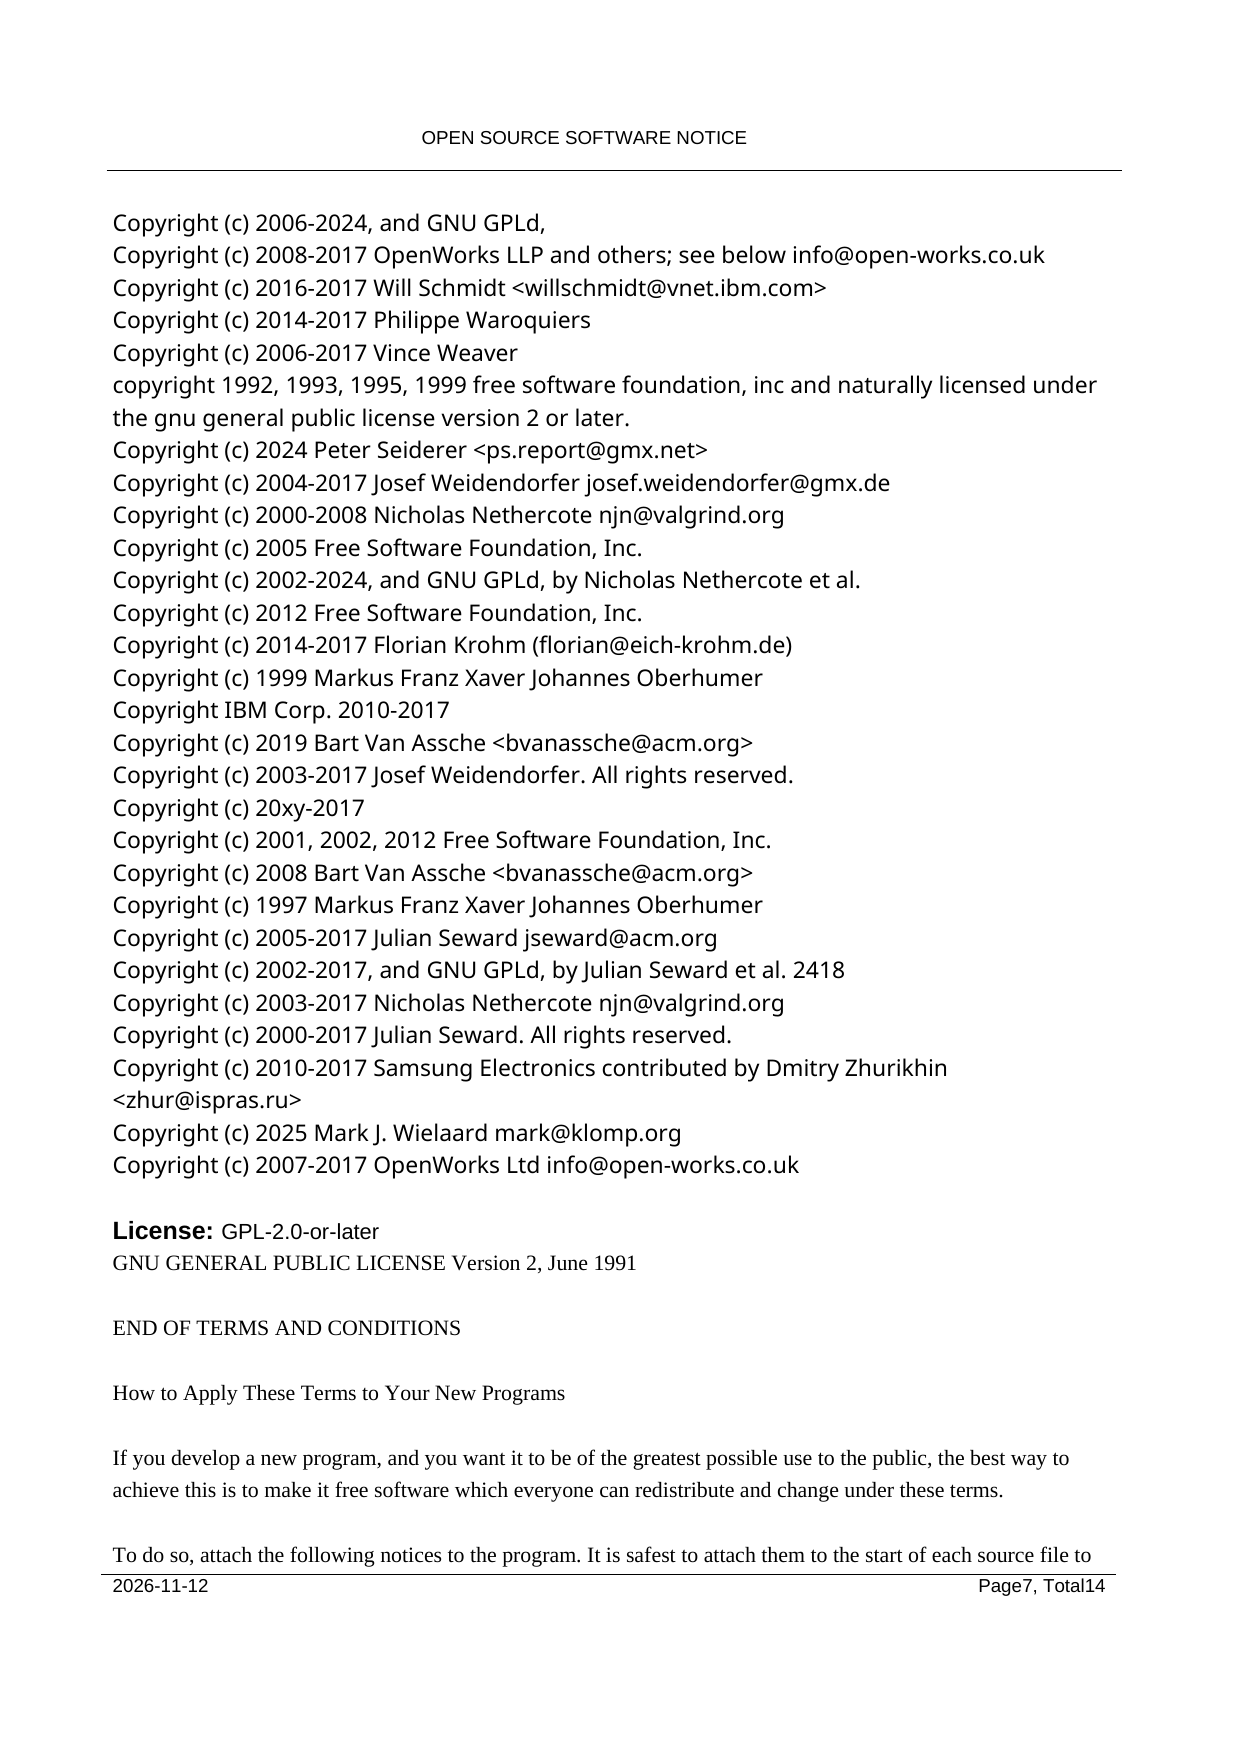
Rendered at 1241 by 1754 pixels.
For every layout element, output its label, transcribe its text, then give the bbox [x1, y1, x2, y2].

text License: GPL-2.0-or-later [112, 1214, 1128, 1246]
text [112, 206, 1128, 1214]
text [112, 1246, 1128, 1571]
